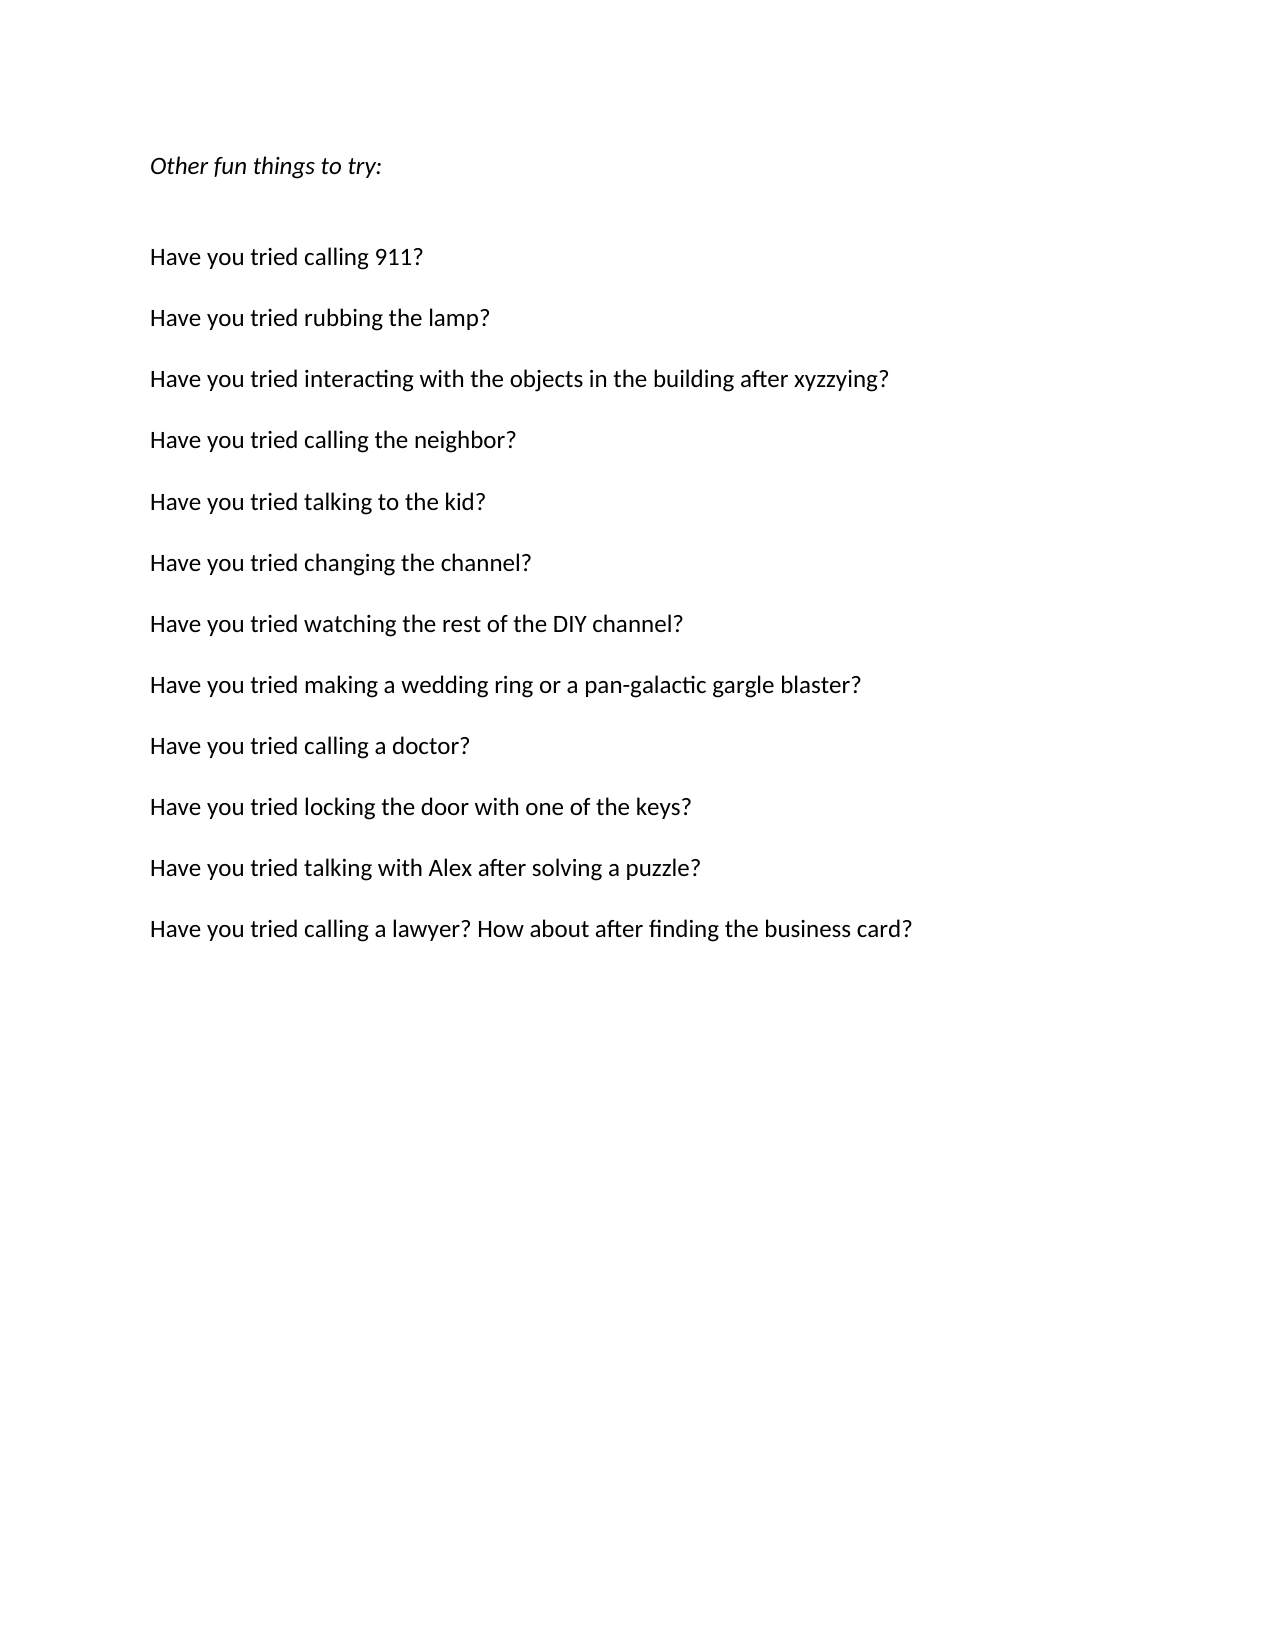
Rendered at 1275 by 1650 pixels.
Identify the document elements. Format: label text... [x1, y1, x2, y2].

text Have you tried locking the door with one of the keys? [150, 791, 1125, 821]
text Have you tried calling 911? [150, 242, 1125, 272]
text Have you tried interacting with the objects in the building after xyzzying? [150, 364, 1125, 394]
text Have you tried calling a lawyer? How about after finding the business card? [150, 913, 1125, 943]
text Have you tried watching the rest of the DIY channel? [150, 608, 1125, 638]
text Have you tried changing the channel? [150, 547, 1125, 577]
text Have you tried rubbing the lamp? [150, 303, 1125, 333]
text Have you tried making a wedding ring or a pan-galactic gargle blaster? [150, 669, 1125, 699]
text Other fun things to try: [150, 150, 1125, 181]
text Have you tried talking to the kid? [150, 486, 1125, 516]
text Have you tried talking with Alex after solving a puzzle? [150, 852, 1125, 882]
text Have you tried calling the neighbor? [150, 425, 1125, 455]
text Have you tried calling a doctor? [150, 730, 1125, 760]
